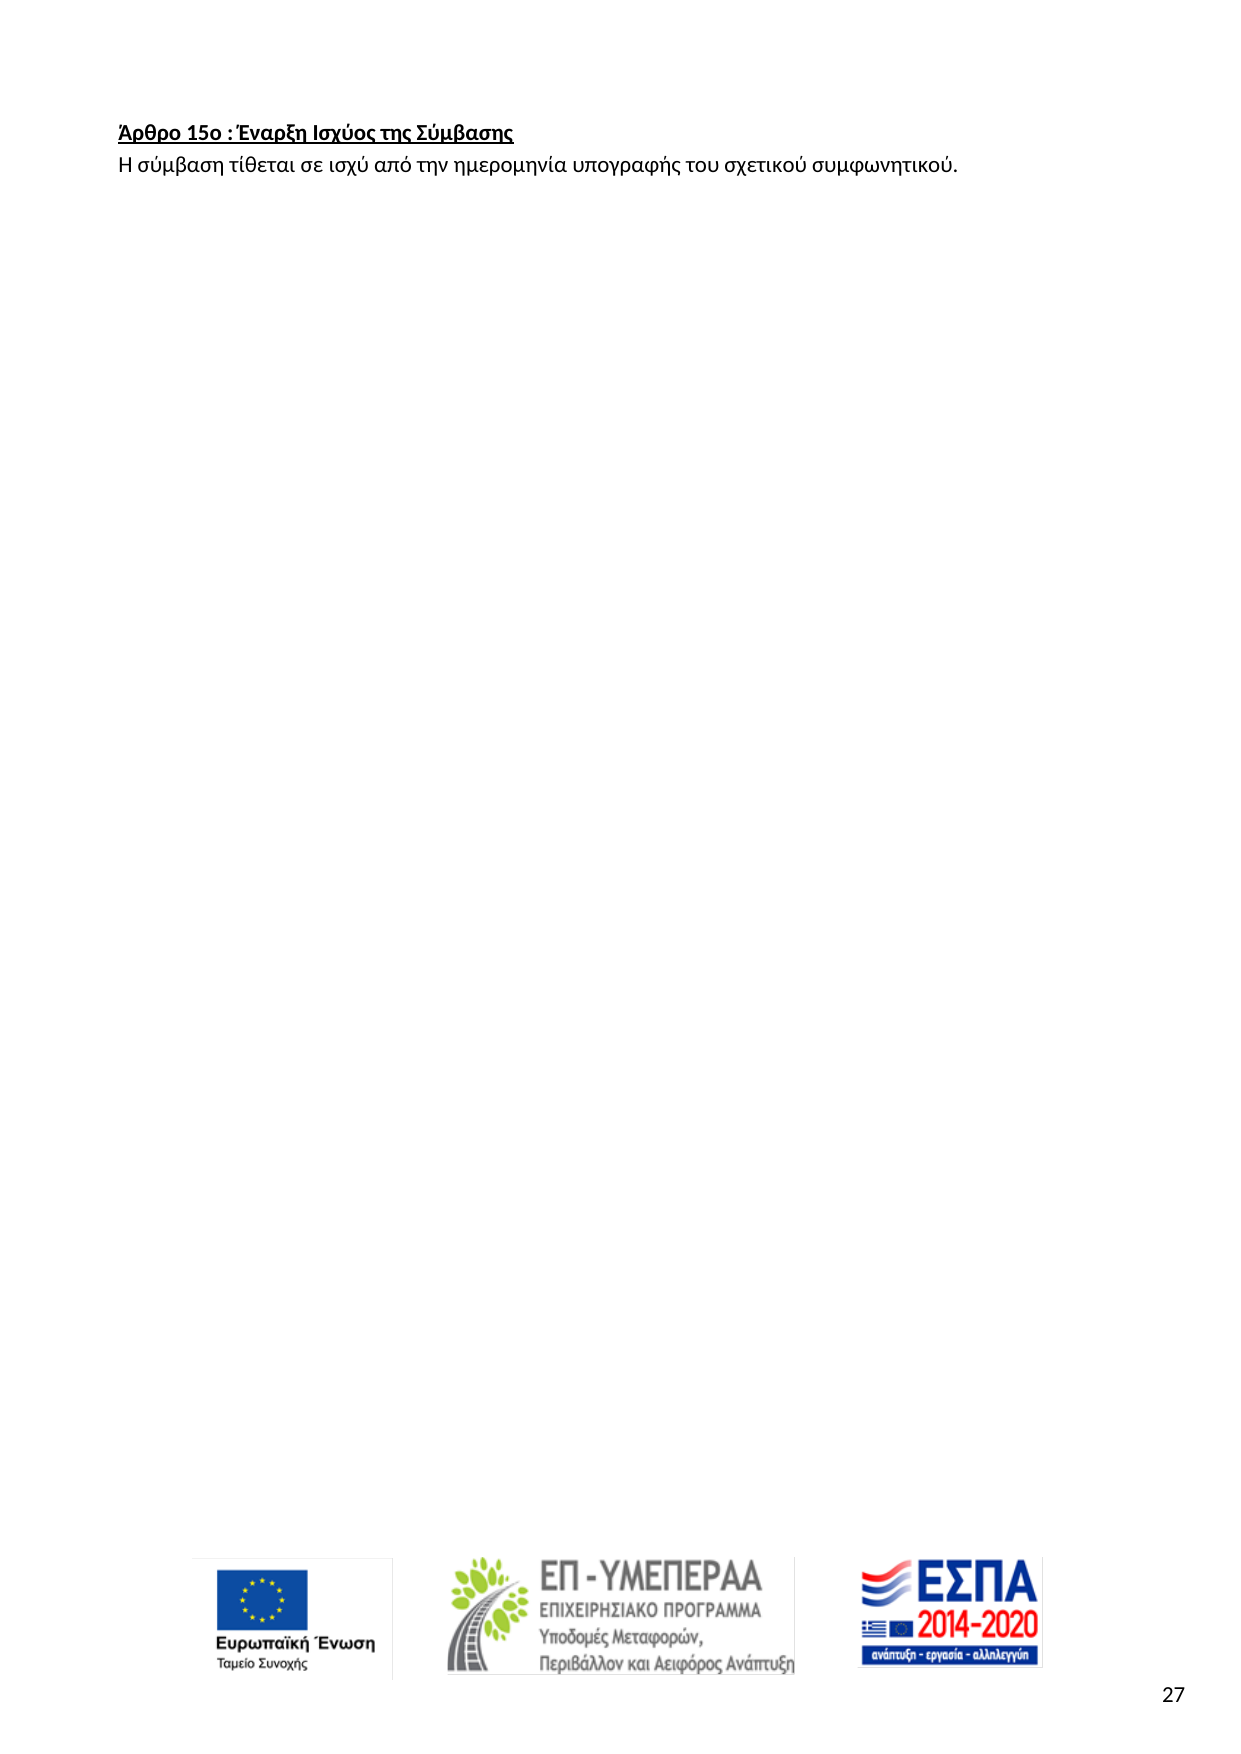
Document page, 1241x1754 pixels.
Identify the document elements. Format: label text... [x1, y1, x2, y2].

picture [447, 1557, 796, 1676]
text Άρθρο 15ο : Έναρξη Ισχύος της Σύμβασης [118, 118, 1122, 146]
picture [192, 1557, 394, 1680]
picture [857, 1557, 1044, 1669]
text Η σύμβαση τίθεται σε ισχύ από την ημερομηνία υπογραφής του σχετικού συμφωνητικού. [118, 150, 1122, 178]
